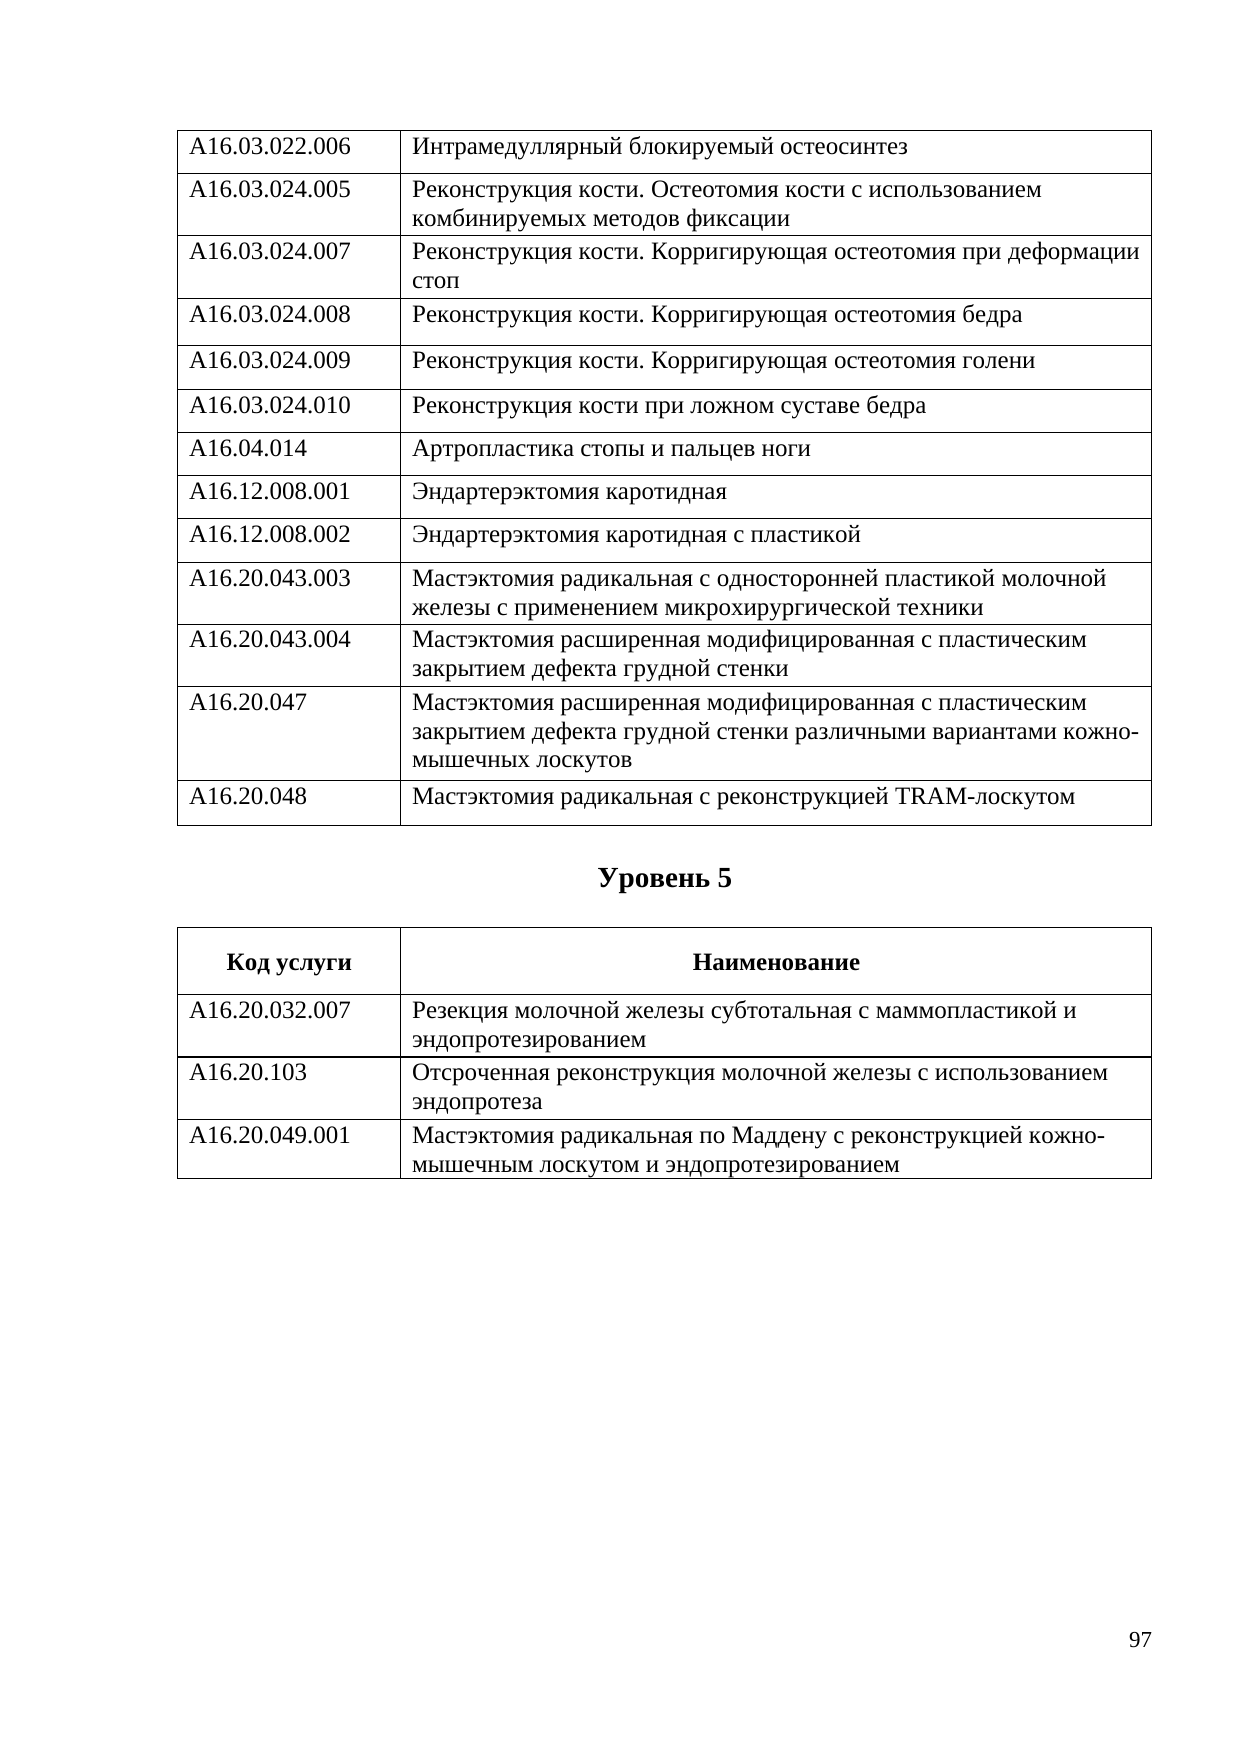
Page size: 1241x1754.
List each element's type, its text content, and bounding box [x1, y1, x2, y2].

table_cell Интрамедуллярный блокируемый остеосинтез [401, 131, 1151, 173]
table_header Код услуги [178, 928, 400, 994]
table_cell A16.20.047 [178, 687, 400, 780]
table_header Наименование [401, 928, 1151, 994]
table_cell Реконструкция кости. Корригирующая остеотомия бедра [401, 299, 1151, 344]
table_cell Резекция молочной железы субтотальная с маммопластикой и эндопротезированием [401, 995, 1151, 1056]
table_cell Мастэктомия радикальная с реконструкцией TRAM-лоскутом [401, 781, 1151, 825]
text Уровень 5 [177, 860, 1152, 893]
table_cell Мастэктомия расширенная модифицированная с пластическим закрытием дефекта грудной стенки [401, 625, 1151, 686]
table_cell Отсроченная реконструкция молочной железы с использованием эндопротеза [401, 1058, 1151, 1119]
table_cell A16.12.008.002 [178, 519, 400, 562]
table_cell Реконструкция кости. Остеотомия кости с использованием комбинируемых методов фиксации [401, 174, 1151, 235]
table_cell Эндартерэктомия каротидная с пластикой [401, 519, 1151, 562]
table_cell A16.12.008.001 [178, 476, 400, 518]
table_cell A16.20.049.001 [178, 1120, 400, 1177]
table_cell Реконструкция кости при ложном суставе бедра [401, 390, 1151, 432]
table_cell A16.03.024.010 [178, 390, 400, 432]
table_cell Мастэктомия расширенная модифицированная с пластическим закрытием дефекта грудной стенки различными вариантами кожно-мышечных лоскутов [401, 687, 1151, 780]
table_cell A16.20.032.007 [178, 995, 400, 1056]
table_cell A16.04.014 [178, 433, 400, 475]
table_cell Мастэктомия радикальная с односторонней пластикой молочной железы с применением микрохирургической техники [401, 563, 1151, 623]
table_cell A16.03.024.007 [178, 236, 400, 298]
table_cell A16.03.024.009 [178, 346, 400, 389]
table_cell Артропластика стопы и пальцев ноги [401, 433, 1151, 475]
table_cell A16.03.022.006 [178, 131, 400, 173]
table_cell A16.03.024.005 [178, 174, 400, 235]
table_cell A16.20.103 [178, 1058, 400, 1119]
table_cell A16.20.048 [178, 781, 400, 825]
table_cell A16.20.043.004 [178, 625, 400, 686]
table_cell Мастэктомия радикальная по Маддену с реконструкцией кожно-мышечным лоскутом и эндопротезированием [401, 1120, 1151, 1177]
table_cell Реконструкция кости. Корригирующая остеотомия при деформации стоп [401, 236, 1151, 298]
table_cell A16.03.024.008 [178, 299, 400, 344]
table_cell Реконструкция кости. Корригирующая остеотомия голени [401, 346, 1151, 389]
table_cell A16.20.043.003 [178, 563, 400, 623]
table_cell Эндартерэктомия каротидная [401, 476, 1151, 518]
